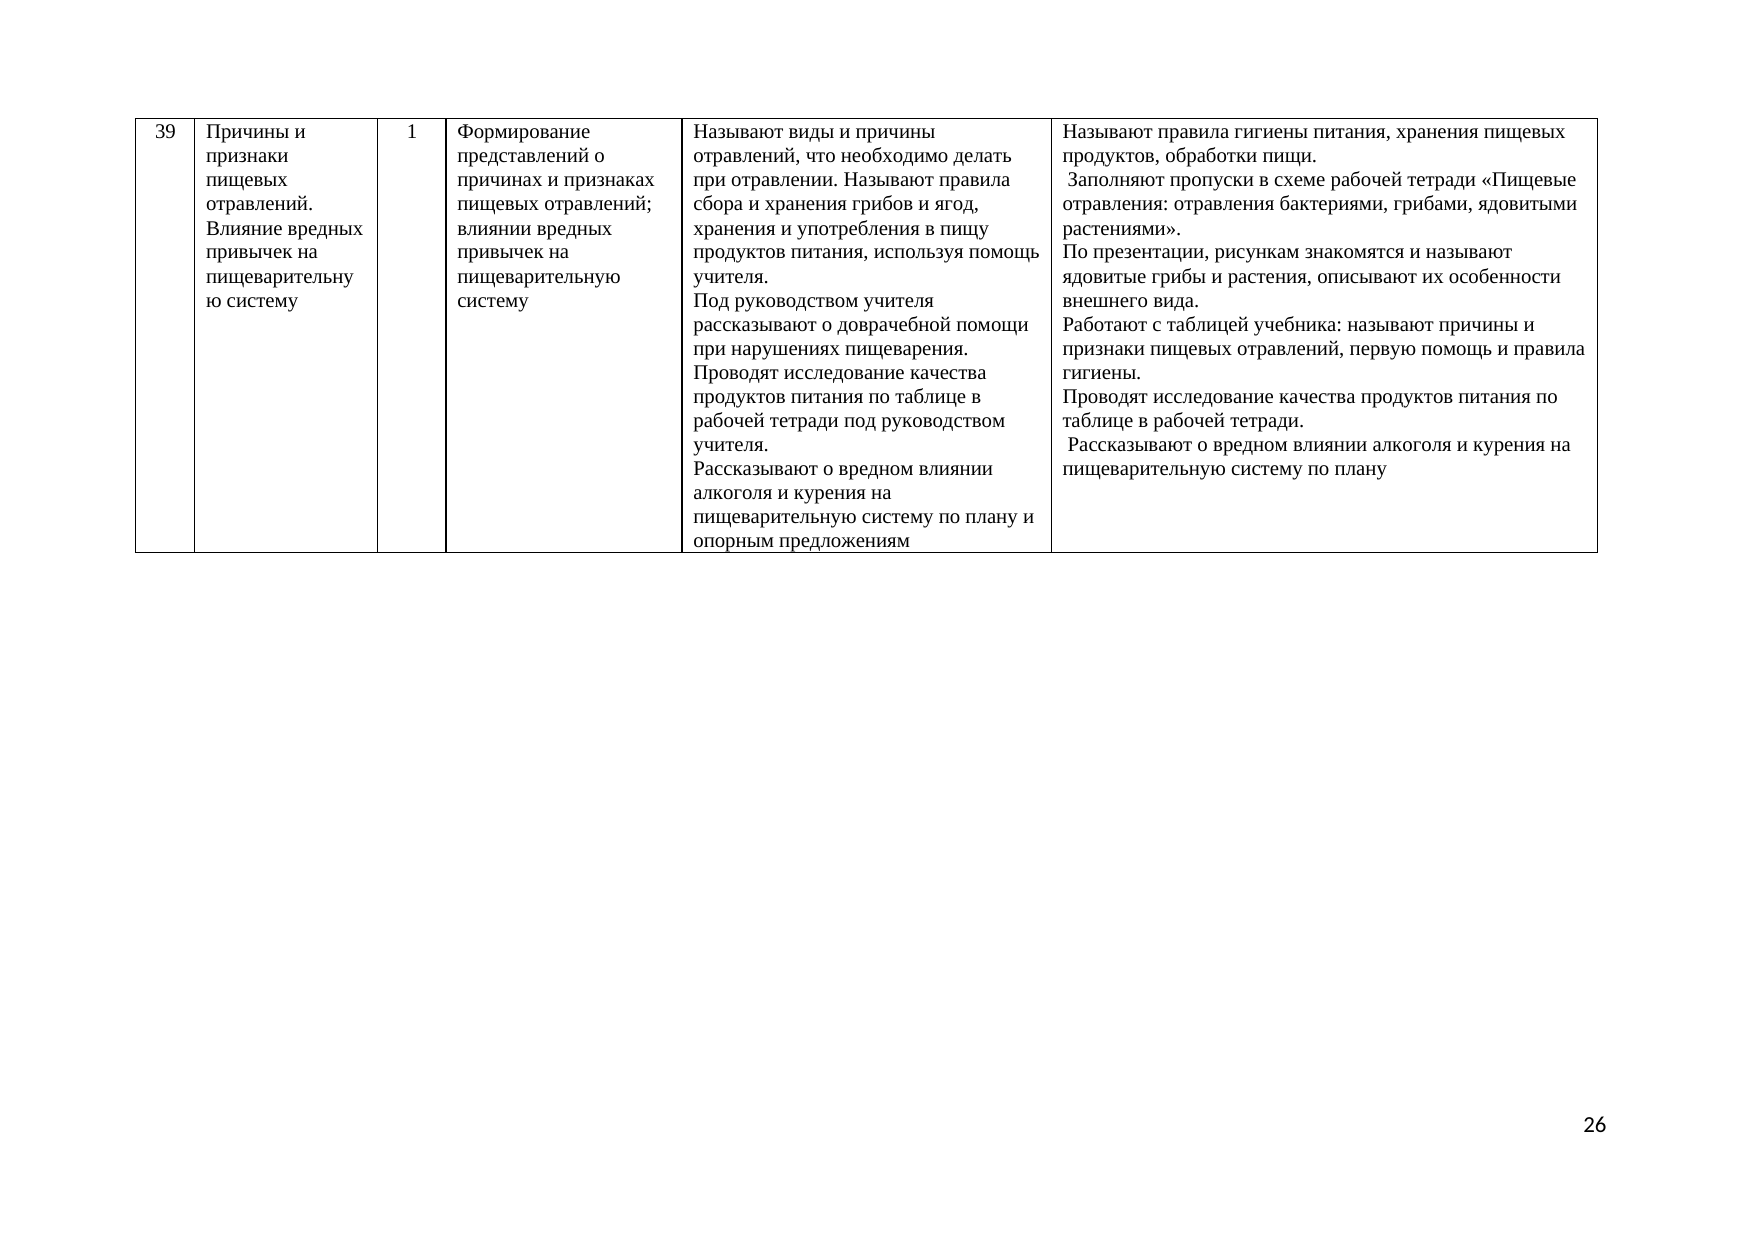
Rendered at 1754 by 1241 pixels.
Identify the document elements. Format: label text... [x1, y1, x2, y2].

table_cell Называют правила гигиены питания, хранения пищевых продуктов, обработки пищи. Заполняют пропуски в схеме рабочей тетради «Пищевые отравления: отравления бактериями, грибами, ядовитыми растениями». По презентации, рисункам знакомятся и называют ядовитые грибы и растения, описывают их особенности внешнего вида. Работают с таблицей учебника: называют причины и признаки пищевых отравлений, первую помощь и правила гигиены. Проводят исследование качества продуктов питания по таблице в рабочей тетради. Рассказывают о вредном влиянии алкоголя и курения на пищеварительную систему по плану [1052, 119, 1597, 552]
table_cell Причины и признаки пищевых отравлений. Влияние вредных привычек на пищеварительную систему [195, 119, 377, 552]
table_cell Формирование представлений о причинах и признаках пищевых отравлений; влиянии вредных привычек на пищеварительную систему [447, 119, 681, 552]
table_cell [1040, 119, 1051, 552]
table_cell 39 [136, 119, 194, 552]
table_cell 1 [378, 119, 445, 552]
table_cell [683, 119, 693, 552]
